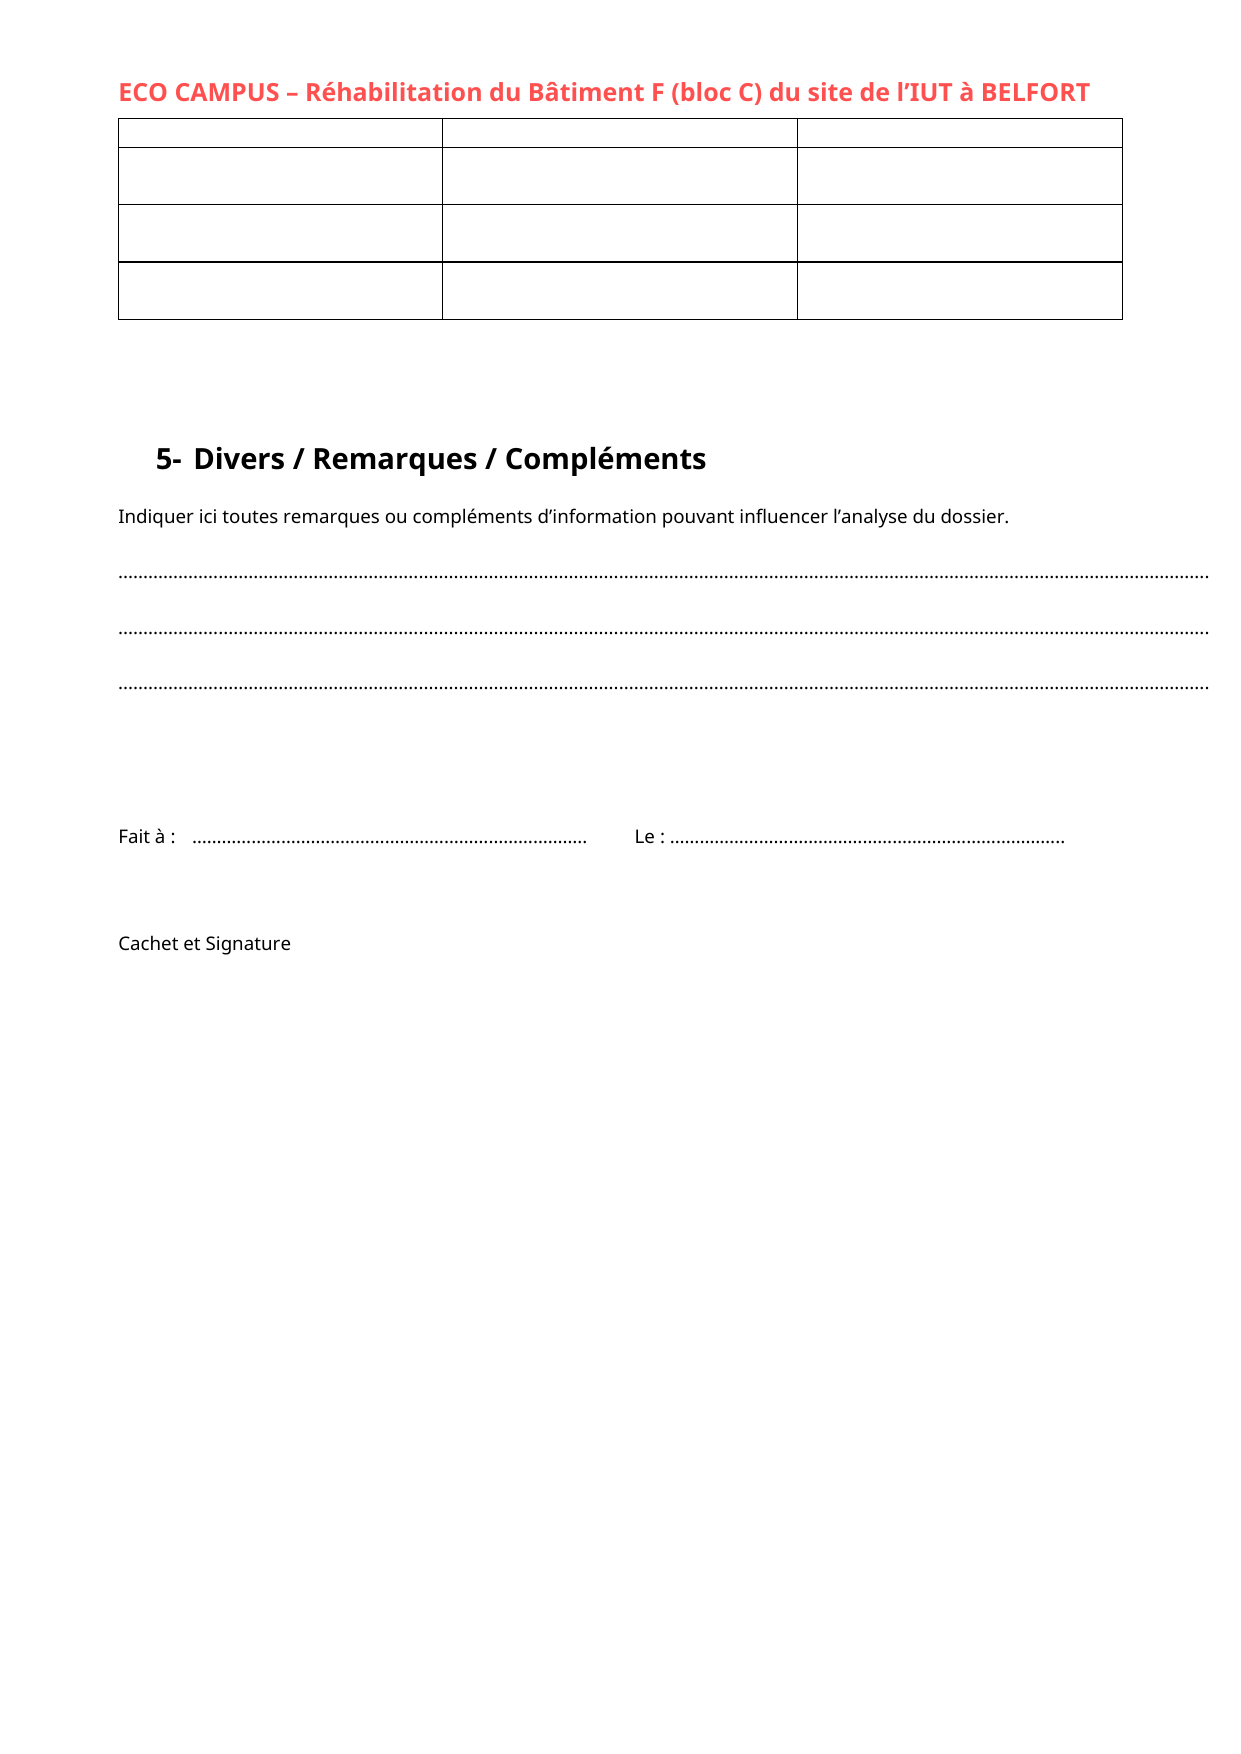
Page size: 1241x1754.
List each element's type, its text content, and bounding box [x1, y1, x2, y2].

table_cell [443, 263, 797, 318]
list Divers / Remarques / Compléments [156, 438, 1122, 478]
table_cell [119, 205, 442, 261]
table_cell [119, 119, 442, 147]
text Fait à : …………………………………………………………………….. Le : …………………………………………………………………….. [118, 823, 1122, 848]
table_cell [119, 263, 442, 318]
table_cell [798, 205, 1122, 261]
text Cachet et Signature [118, 930, 1122, 956]
table_cell [443, 119, 797, 147]
table_cell [119, 148, 442, 204]
table_cell [798, 263, 1122, 318]
table_cell [443, 205, 797, 261]
text Indiquer ici toutes remarques ou compléments d’information pouvant influencer l’analyse du dossier. [118, 504, 1122, 529]
table_cell [798, 119, 1122, 147]
table_cell [798, 148, 1122, 204]
table_cell [443, 148, 797, 204]
